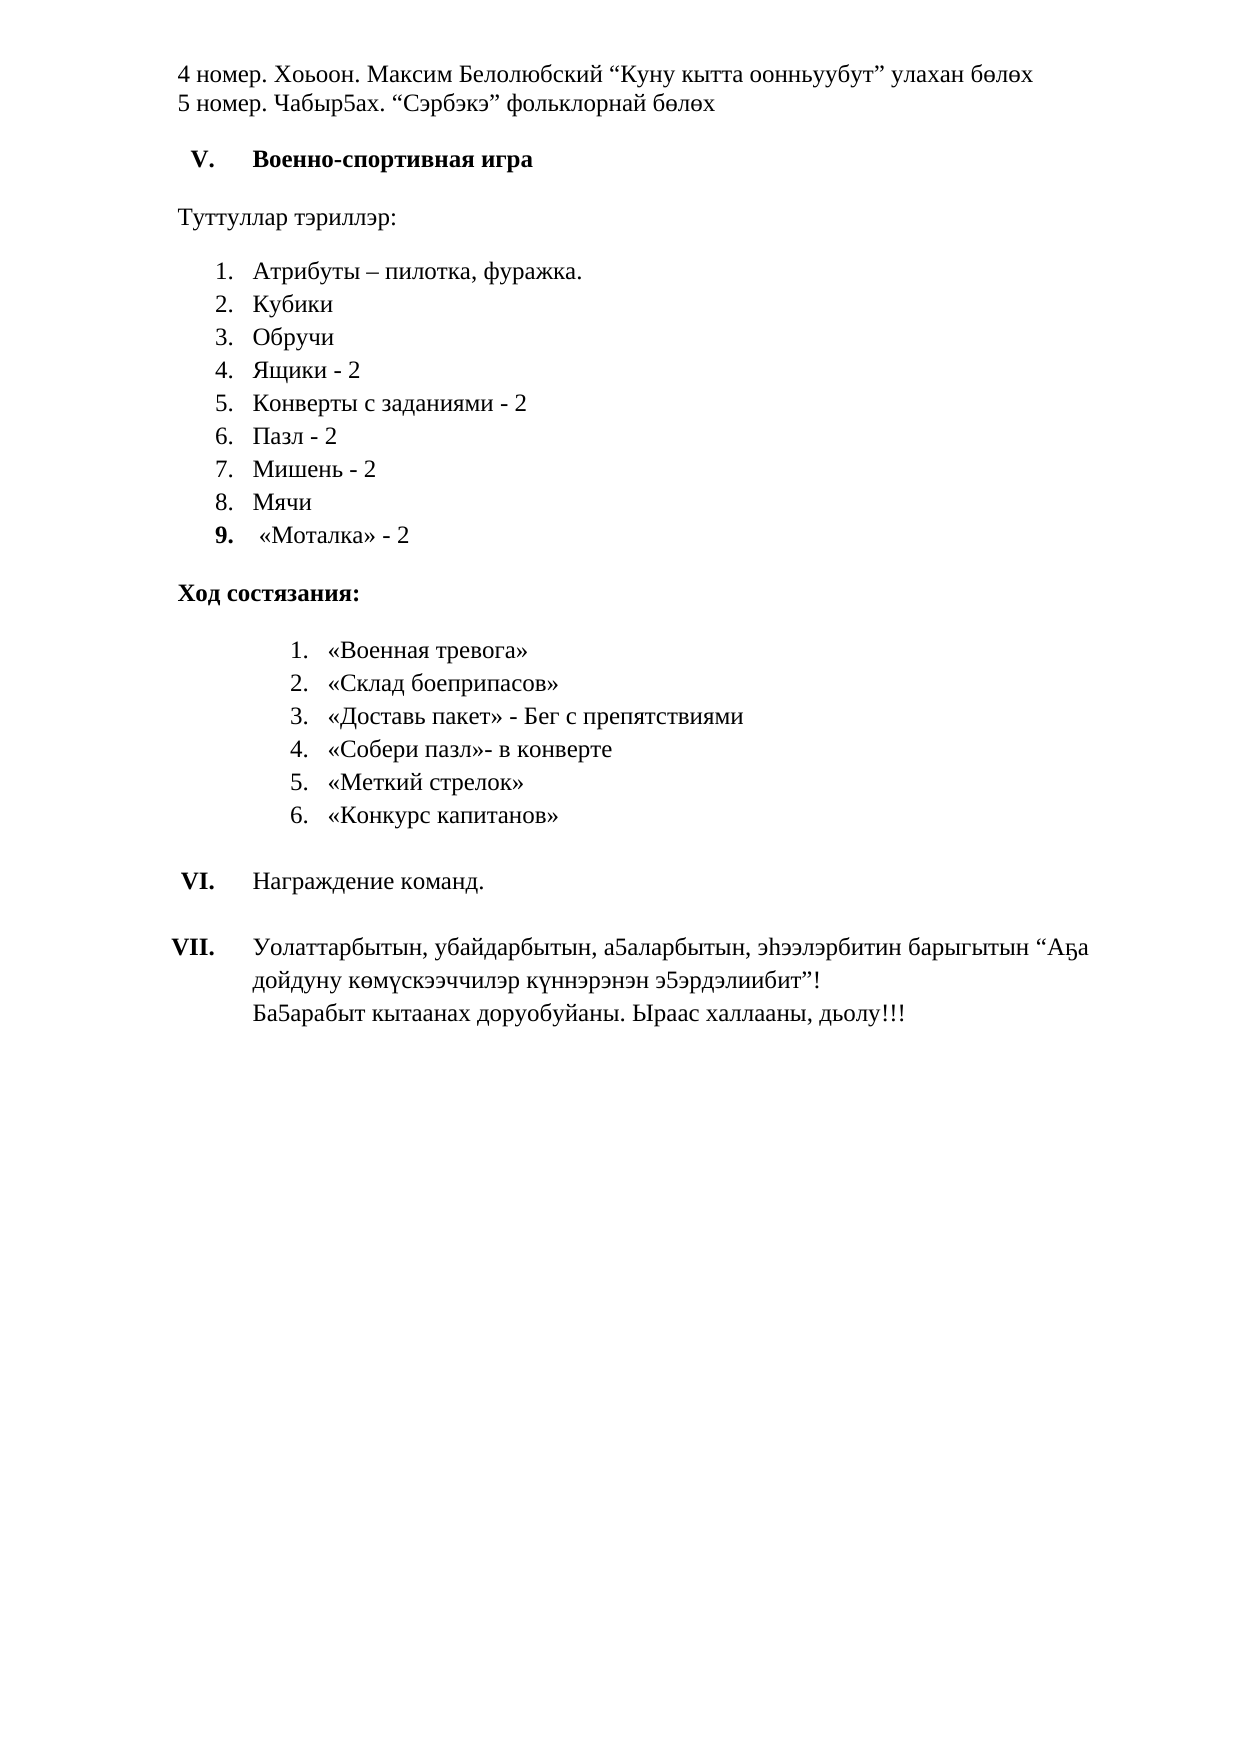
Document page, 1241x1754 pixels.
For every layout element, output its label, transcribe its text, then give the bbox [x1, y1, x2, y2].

list Награждение команд. [215, 866, 1152, 895]
text Туттуллар тэриллэр: [177, 202, 1152, 231]
list Атрибуты – пилотка, фуражка. [215, 256, 1152, 285]
list Пазл - 2 [215, 421, 1152, 450]
list «Меткий стрелок» [290, 767, 1152, 796]
list «Склад боеприпасов» [290, 668, 1152, 697]
text Ход состязания: [177, 578, 1152, 606]
list Мишень - 2 [215, 454, 1152, 483]
list Обручи [215, 322, 1152, 351]
list Ящики - 2 [215, 355, 1152, 384]
text 5 номер. Чабыр5ах. “Сэрбэкэ” фольклорнай бөлөх [177, 88, 1152, 117]
list «Моталка» - 2 [215, 520, 1152, 549]
list Конверты с заданиями - 2 [215, 388, 1152, 417]
list «Доставь пакет» - Бег с препятствиями [290, 701, 1152, 730]
list «Собери пазл»- в конверте [290, 734, 1152, 763]
list Военно-спортивная игра [215, 144, 1152, 173]
list «Военная тревога» [290, 635, 1152, 664]
list Уолаттарбытын, убайдарбытын, а5аларбытын, эhээлэрбитин барыгытын “Аҕа дойдуну көмүскээччилэр күннэрэнэн э5эрдэлиибит”! [215, 932, 1152, 994]
list Мячи [215, 487, 1152, 516]
list Ба5арабыт кытаанах доруобуйаны. Ыраас халлааны, дьолу!!! [252, 998, 1152, 1027]
list Кубики [215, 289, 1152, 318]
list «Конкурс капитанов» [290, 800, 1152, 829]
text 4 номер. Хоьоон. Максим Белолюбский “Куну кытта оонньуубут” улахан бөлөх [177, 59, 1152, 88]
